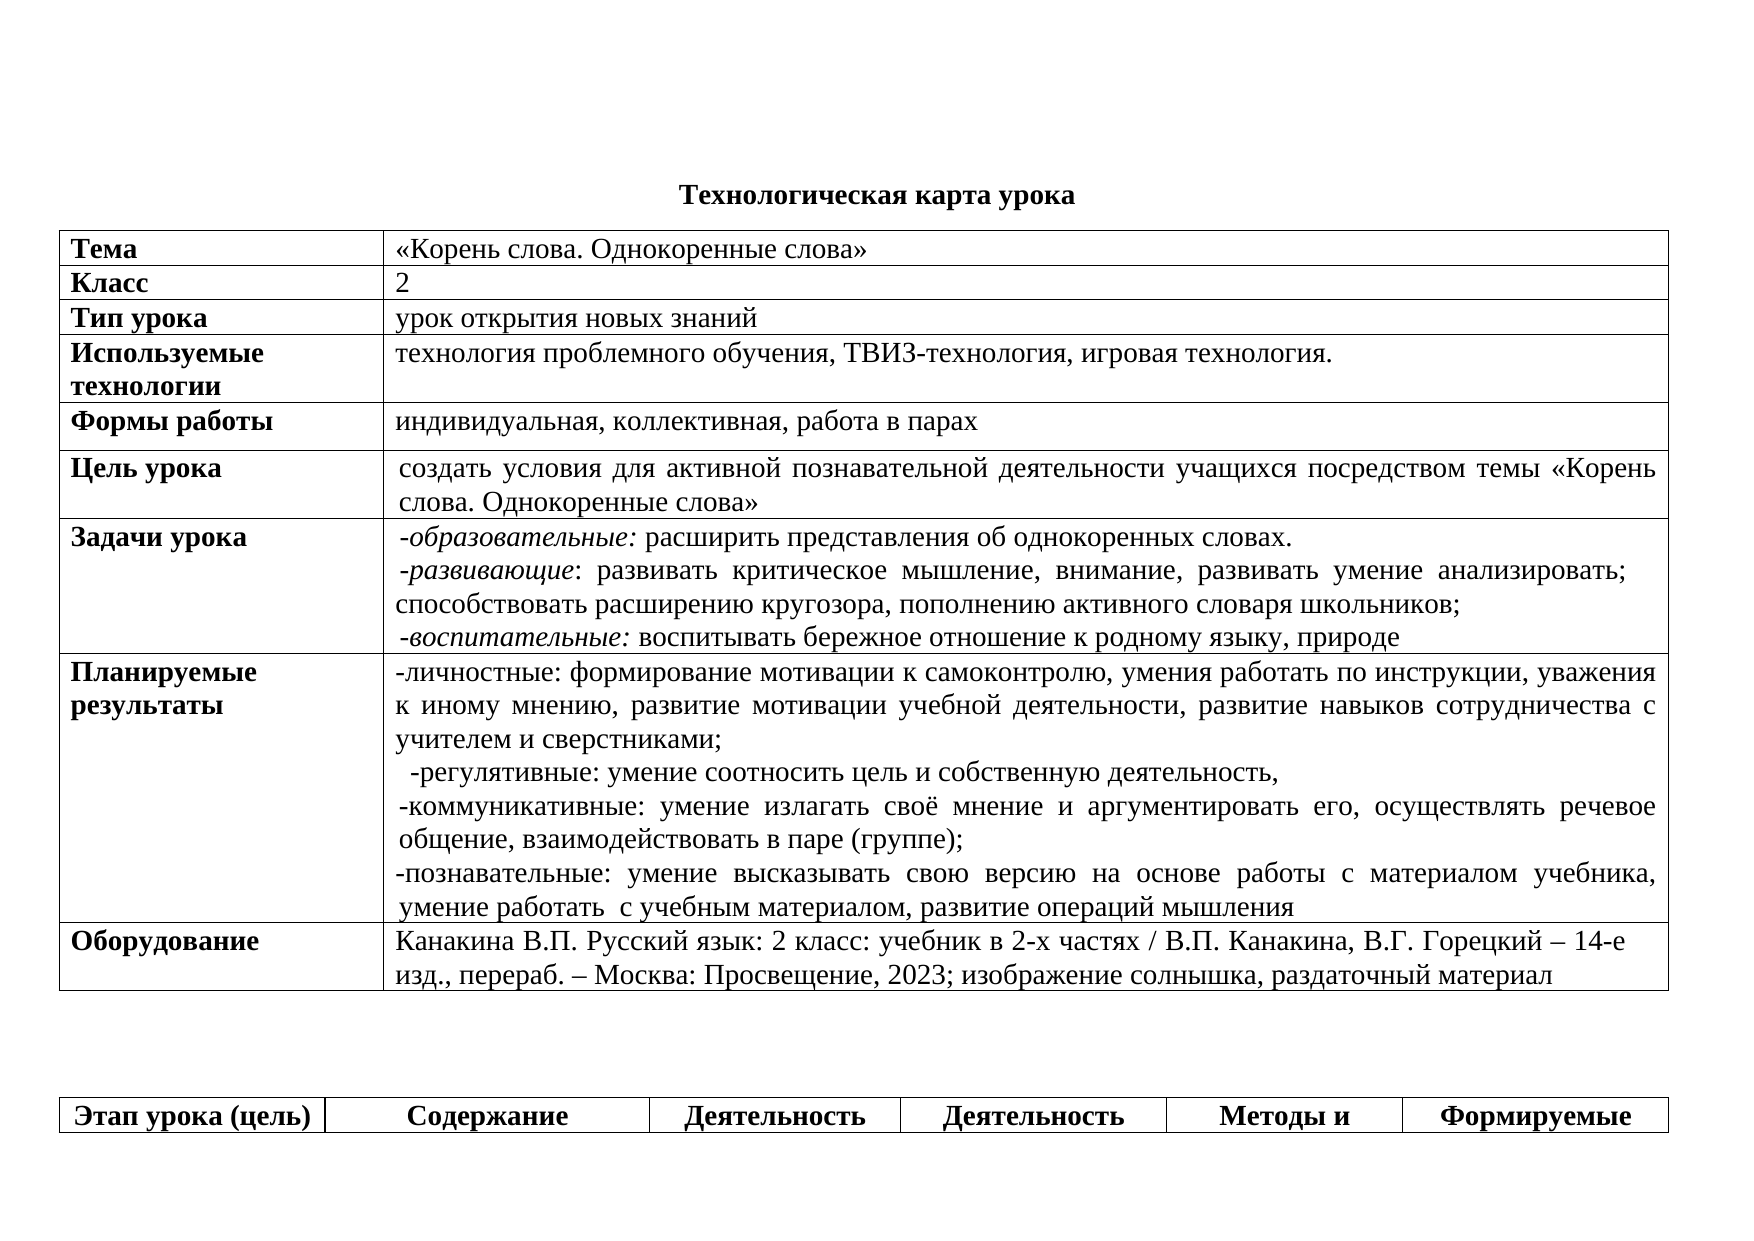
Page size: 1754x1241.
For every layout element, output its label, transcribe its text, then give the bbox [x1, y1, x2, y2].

text Технологическая карта урока [118, 177, 1636, 211]
table_cell создать условия для активной познавательной деятельности учащихся посредством темы «Корень слова. Однокоренные слова» [384, 451, 1668, 518]
table_cell Планируемые результаты [60, 654, 383, 922]
table_header «Корень слова. Однокоренные слова» [384, 231, 1668, 264]
table_cell Формы работы [60, 403, 383, 449]
table_cell Класс [60, 266, 383, 299]
table_cell Оборудование [60, 923, 383, 990]
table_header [650, 1098, 900, 1132]
table_cell технология проблемного обучения, ТВИЗ-технология, игровая технология. [384, 335, 1668, 402]
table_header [901, 1098, 1166, 1132]
table_cell 2 [384, 266, 1668, 299]
table_cell -образовательные: расширить представления об однокоренных словах. -развивающие: развивать критическое мышление, внимание, развивать умение анализировать; способствовать расширению кругозора, пополнению активного словаря школьников; -воспитательные: воспитывать бережное отношение к родному языку, природе [384, 519, 1668, 653]
table_header Этап урока (цель) [60, 1098, 324, 1132]
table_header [1167, 1098, 1402, 1132]
table_header Формируемые УУД [1403, 1098, 1668, 1132]
table_cell индивидуальная, коллективная, работа в парах [384, 403, 1668, 449]
table_cell -личностные: формирование мотивации к самоконтролю, умения работать по инструкции, уважения к иному мнению, развитие мотивации учебной деятельности, развитие навыков сотрудничества с учителем и сверстниками; -регулятивные: умение соотносить цель и собственную деятельность, -коммуникативные: умение излагать своё мнение и аргументировать его, осуществлять речевое общение, взаимодействовать в паре (группе); -познавательные: умение высказывать свою версию на основе работы с материалом учебника, умение работать с учебным материалом, развитие операций мышления [384, 654, 1668, 922]
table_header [326, 1098, 649, 1132]
table_header Тема [60, 231, 383, 264]
table_cell Используемые технологии [60, 335, 383, 402]
table_cell Тип урока [60, 300, 383, 334]
table_cell урок открытия новых знаний [384, 300, 1668, 334]
table_cell Задачи урока [60, 519, 383, 653]
table_cell Канакина В.П. Русский язык: 2 класс: учебник в 2-х частях / В.П. Канакина, В.Г. Горецкий – 14-е изд., перераб. – Москва: Просвещение, 2023; изображение солнышка, раздаточный материал [384, 923, 1668, 990]
table_cell Цель урока [60, 451, 383, 518]
